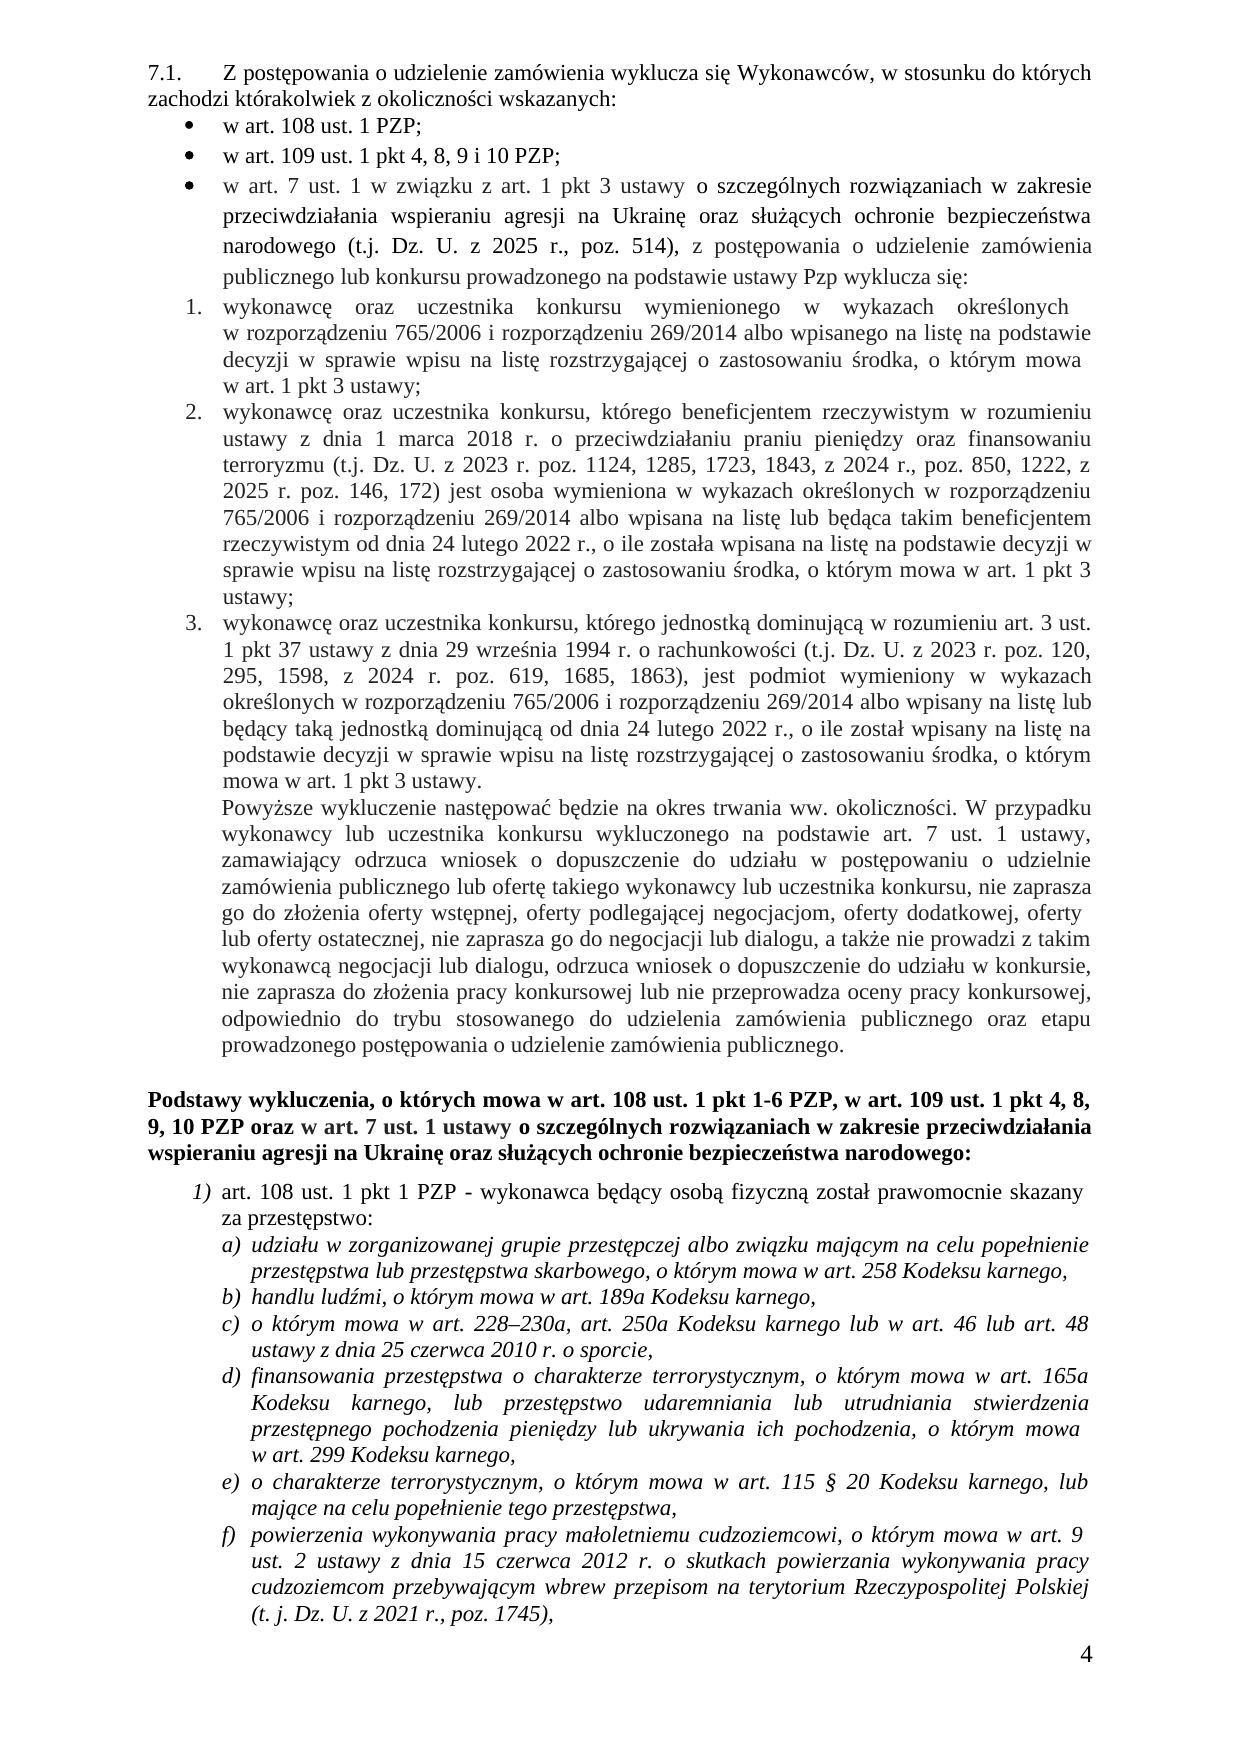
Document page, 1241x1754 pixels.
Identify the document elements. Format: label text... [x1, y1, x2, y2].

text d) finansowania przestępstwa o charakterze terrorystycznym, o którym mowa w art. 165a Kodeksu karnego, lub przestępstwo udaremniania lub utrudniania stwierdzenia przestępnego pochodzenia pieniędzy lub ukrywania ich pochodzenia, o którym mowa w art. 299 Kodeksu karnego, [222, 1362, 1093, 1468]
list art. 108 ust. 1 pkt 1 PZP - wykonawca będący osobą fizyczną został prawomocnie skazany za przestępstwo: [192, 1178, 1093, 1231]
text e) o charakterze terrorystycznym, o którym mowa w art. 115 § 20 Kodeksu karnego, lub mające na celu popełnienie tego przestępstwa, [222, 1468, 1093, 1521]
text c) o którym mowa w art. 228–230a, art. 250a Kodeksu karnego lub w art. 46 lub art. 48 ustawy z dnia 25 czerwca 2010 r. o sporcie, [222, 1310, 1093, 1362]
list wykonawcę oraz uczestnika konkursu, którego jednostką dominującą w rozumieniu art. 3 ust. 1 pkt 37 ustawy z dnia 29 września 1994 r. o rachunkowości (t.j. Dz. U. z 2023 r. poz. 120, 295, 1598, z 2024 r. poz. 619, 1685, 1863), jest podmiot wymieniony w wykazach określonych w rozporządzeniu 765/2006 i rozporządzeniu 269/2014 albo wpisany na listę lub będący taką jednostką dominującą od dnia 24 lutego 2022 r., o ile został wpisany na listę na podstawie decyzji w sprawie wpisu na listę rozstrzygającej o zastosowaniu środka, o którym mowa w art. 1 pkt 3 ustawy. [185, 609, 1093, 794]
text Podstawy wykluczenia, o których mowa w art. 108 ust. 1 pkt 1-6 PZP, w art. 109 ust. 1 pkt 4, 8, 9, 10 PZP oraz w art. 7 ust. 1 ustawy o szczególnych rozwiązaniach w zakresie przeciwdziałania wspieraniu agresji na Ukrainę oraz służących ochronie bezpieczeństwa narodowego: [148, 1086, 1093, 1166]
list w art. 108 ust. 1 PZP; [185, 112, 1093, 138]
list w art. 109 ust. 1 pkt 4, 8, 9 i 10 PZP; [185, 142, 1093, 168]
text b) handlu ludźmi, o którym mowa w art. 189a Kodeksu karnego, [222, 1283, 1093, 1310]
text a) udziału w zorganizowanej grupie przestępczej albo związku mającym na celu popełnienie przestępstwa lub przestępstwa skarbowego, o którym mowa w art. 258 Kodeksu karnego, [222, 1231, 1093, 1283]
list wykonawcę oraz uczestnika konkursu, którego beneficjentem rzeczywistym w rozumieniu ustawy z dnia 1 marca 2018 r. o przeciwdziałaniu praniu pieniędzy oraz finansowaniu terroryzmu (t.j. Dz. U. z 2023 r. poz. 1124, 1285, 1723, 1843, z 2024 r., poz. 850, 1222, z 2025 r. poz. 146, 172) jest osoba wymieniona w wykazach określonych w rozporządzeniu 765/2006 i rozporządzeniu 269/2014 albo wpisana na listę lub będąca takim beneficjentem rzeczywistym od dnia 24 lutego 2022 r., o ile została wpisana na listę na podstawie decyzji w sprawie wpisu na listę rozstrzygającej o zastosowaniu środka, o którym mowa w art. 1 pkt 3 ustawy; [185, 398, 1093, 609]
text f) powierzenia wykonywania pracy małoletniemu cudzoziemcowi, o którym mowa w art. 9 ust. 2 ustawy z dnia 15 czerwca 2012 r. o skutkach powierzania wykonywania pracy cudzoziemcom przebywającym wbrew przepisom na terytorium Rzeczypospolitej Polskiej (t. j. Dz. U. z 2021 r., poz. 1745), [222, 1521, 1093, 1626]
list wykonawcę oraz uczestnika konkursu wymienionego w wykazach określonych w rozporządzeniu 765/2006 i rozporządzeniu 269/2014 albo wpisanego na listę na podstawie decyzji w sprawie wpisu na listę rozstrzygającej o zastosowaniu środka, o którym mowa w art. 1 pkt 3 ustawy; [185, 293, 1093, 398]
text Powyższe wykluczenie następować będzie na okres trwania ww. okoliczności. W przypadku wykonawcy lub uczestnika konkursu wykluczonego na podstawie art. 7 ust. 1 ustawy, zamawiający odrzuca wniosek o dopuszczenie do udziału w postępowaniu o udzielnie zamówienia publicznego lub ofertę takiego wykonawcy lub uczestnika konkursu, nie zaprasza go do złożenia oferty wstępnej, oferty podlegającej negocjacjom, oferty dodatkowej, oferty lub oferty ostatecznej, nie zaprasza go do negocjacji lub dialogu, a także nie prowadzi z takim wykonawcą negocjacji lub dialogu, odrzuca wniosek o dopuszczenie do udziału w konkursie, nie zaprasza do złożenia pracy konkursowej lub nie przeprowadza oceny pracy konkursowej, odpowiednio do trybu stosowanego do udzielenia zamówienia publicznego oraz etapu prowadzonego postępowania o udzielenie zamówienia publicznego. [221, 794, 1093, 1057]
list Z postępowania o udzielenie zamówienia wyklucza się Wykonawców, w stosunku do których zachodzi którakolwiek z okoliczności wskazanych: [148, 59, 1093, 112]
list w art. 7 ust. 1 w związku z art. 1 pkt 3 ustawy o szczególnych rozwiązaniach w zakresie przeciwdziałania wspieraniu agresji na Ukrainę oraz służących ochronie bezpieczeństwa narodowego (t.j. Dz. U. z 2025 r., poz. 514), z postępowania o udzielenie zamówienia publicznego lub konkursu prowadzonego na podstawie ustawy Pzp wyklucza się: [185, 172, 1093, 289]
